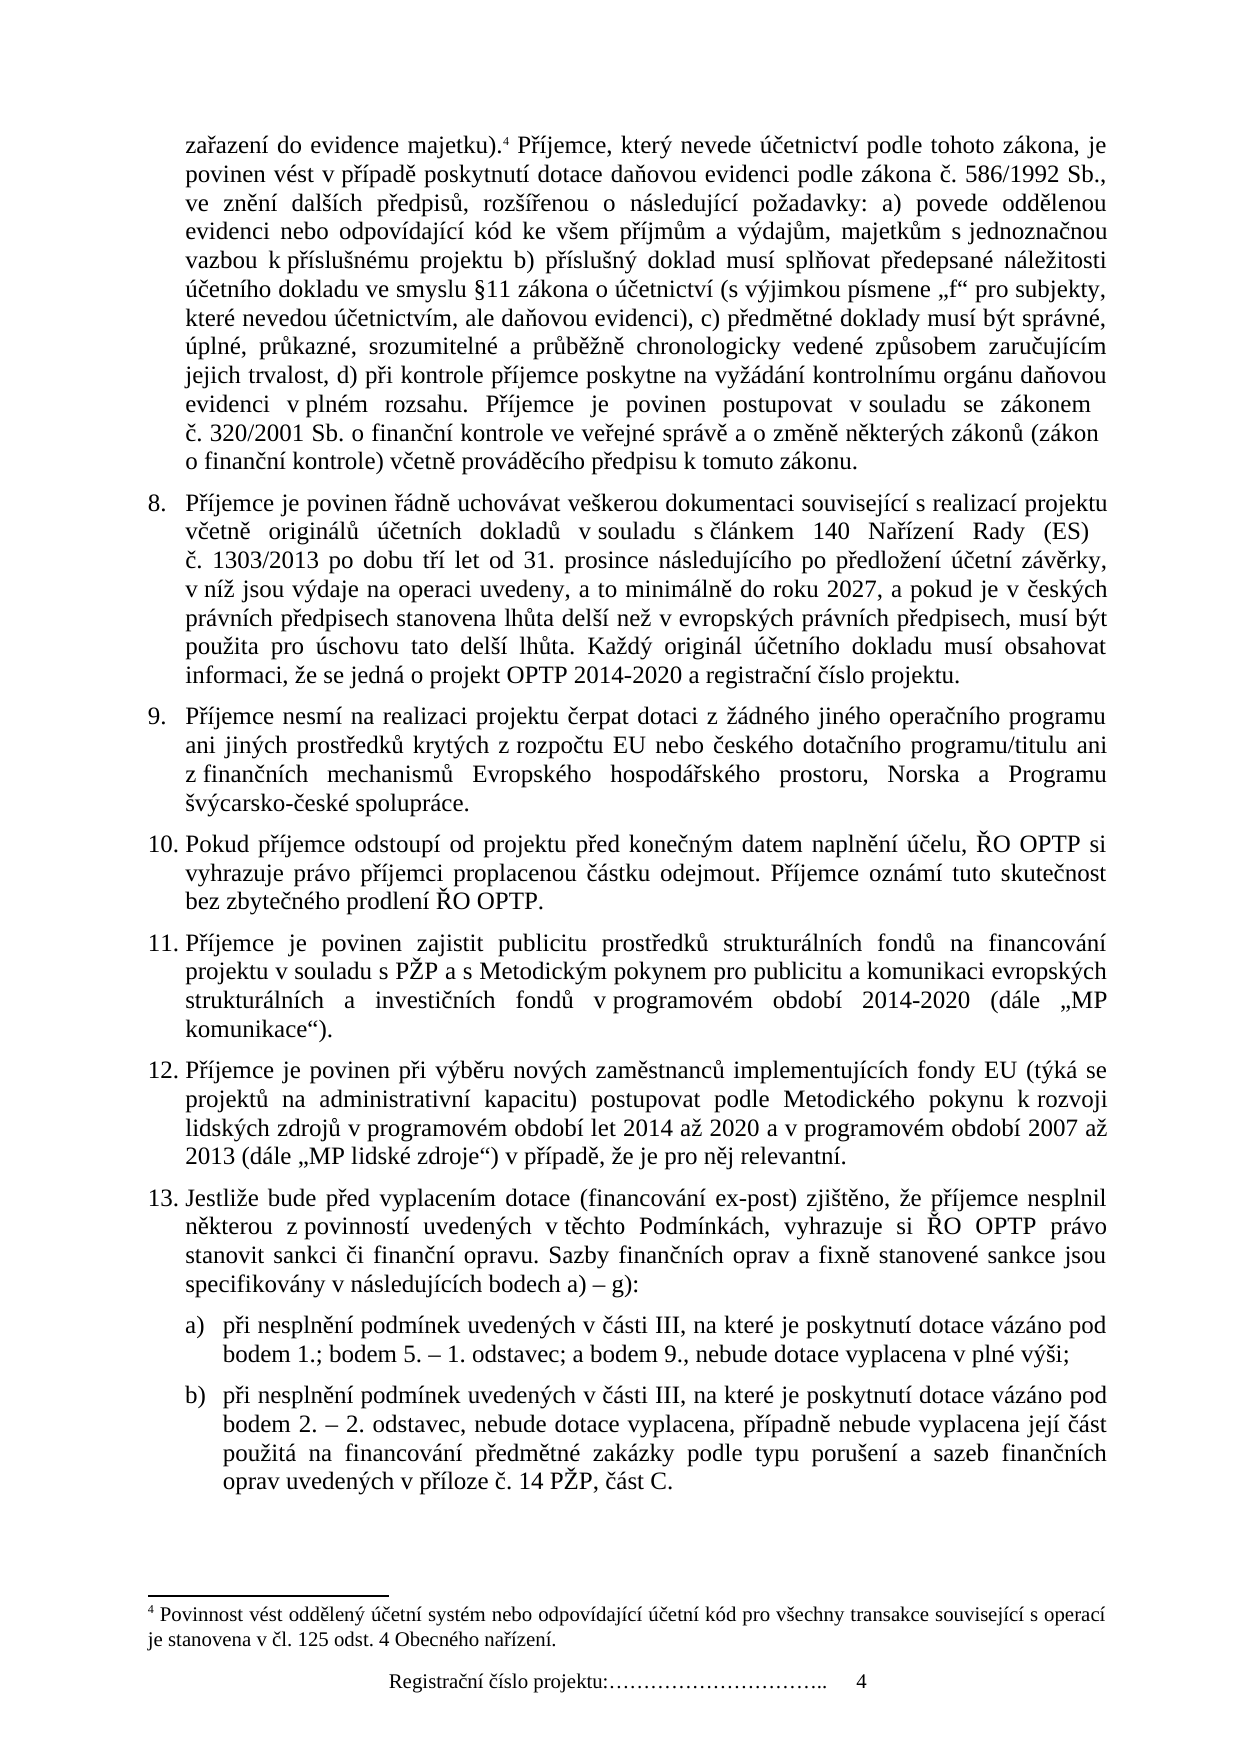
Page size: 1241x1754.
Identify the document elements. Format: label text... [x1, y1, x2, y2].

list při nesplnění podmínek uvedených v části III, na které je poskytnutí dotace vázáno pod bodem 2. – 2. odstavec, nebude dotace vyplacena, případně nebude vyplacena její část použitá na financování předmětné zakázky podle typu porušení a sazeb finančních oprav uvedených v příloze č. 14 PŽP, část C. [185, 1380, 1107, 1495]
list Příjemce je povinen řádně uchovávat veškerou dokumentaci související s realizací projektu včetně originálů účetních dokladů v souladu s článkem 140 Nařízení Rady (ES) č. 1303/2013 po dobu tří let od 31. prosince následujícího po předložení účetní závěrky, v níž jsou výdaje na operaci uvedeny, a to minimálně do roku 2027, a pokud je v českých právních předpisech stanovena lhůta delší než v evropských právních předpisech, musí být použita pro úschovu tato delší lhůta. Každý originál účetního dokladu musí obsahovat informaci, že se jedná o projekt OPTP 2014-2020 a registrační číslo projektu. [148, 488, 1107, 689]
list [148, 130, 1107, 475]
list Jestliže bude před vyplacením dotace (financování ex-post) zjištěno, že příjemce nesplnil některou z povinností uvedených v těchto Podmínkách, vyhrazuje si ŘO OPTP právo stanovit sankci či finanční opravu. Sazby finančních oprav a fixně stanovené sankce jsou specifikovány v následujících bodech a) – g): [148, 1183, 1107, 1298]
list Příjemce nesmí na realizaci projektu čerpat dotaci z žádného jiného operačního programu ani jiných prostředků krytých z rozpočtu EU nebo českého dotačního programu/titulu ani z finančních mechanismů Evropského hospodářského prostoru, Norska a Programu švýcarsko-české spolupráce. [148, 701, 1107, 816]
list Příjemce je povinen při výběru nových zaměstnanců implementujících fondy EU (týká se projektů na administrativní kapacitu) postupovat podle Metodického pokynu k rozvoji lidských zdrojů v programovém období let 2014 až 2020 a v programovém období 2007 až 2013 (dále „MP lidské zdroje“) v případě, že je pro něj relevantní. [148, 1055, 1107, 1170]
list Pokud příjemce odstoupí od projektu před konečným datem naplnění účelu, ŘO OPTP si vyhrazuje právo příjemci proplacenou částku odejmout. Příjemce oznámí tuto skutečnost bez zbytečného prodlení ŘO OPTP. [148, 829, 1107, 915]
list při nesplnění podmínek uvedených v části III, na které je poskytnutí dotace vázáno pod bodem 1.; bodem 5. – 1. odstavec; a bodem 9., nebude dotace vyplacena v plné výši; [185, 1310, 1107, 1368]
list Příjemce je povinen zajistit publicitu prostředků strukturálních fondů na financování projektu v souladu s PŽP a s Metodickým pokynem pro publicitu a komunikaci evropských strukturálních a investičních fondů v programovém období 2014-2020 (dále „MP komunikace“). [148, 928, 1107, 1043]
